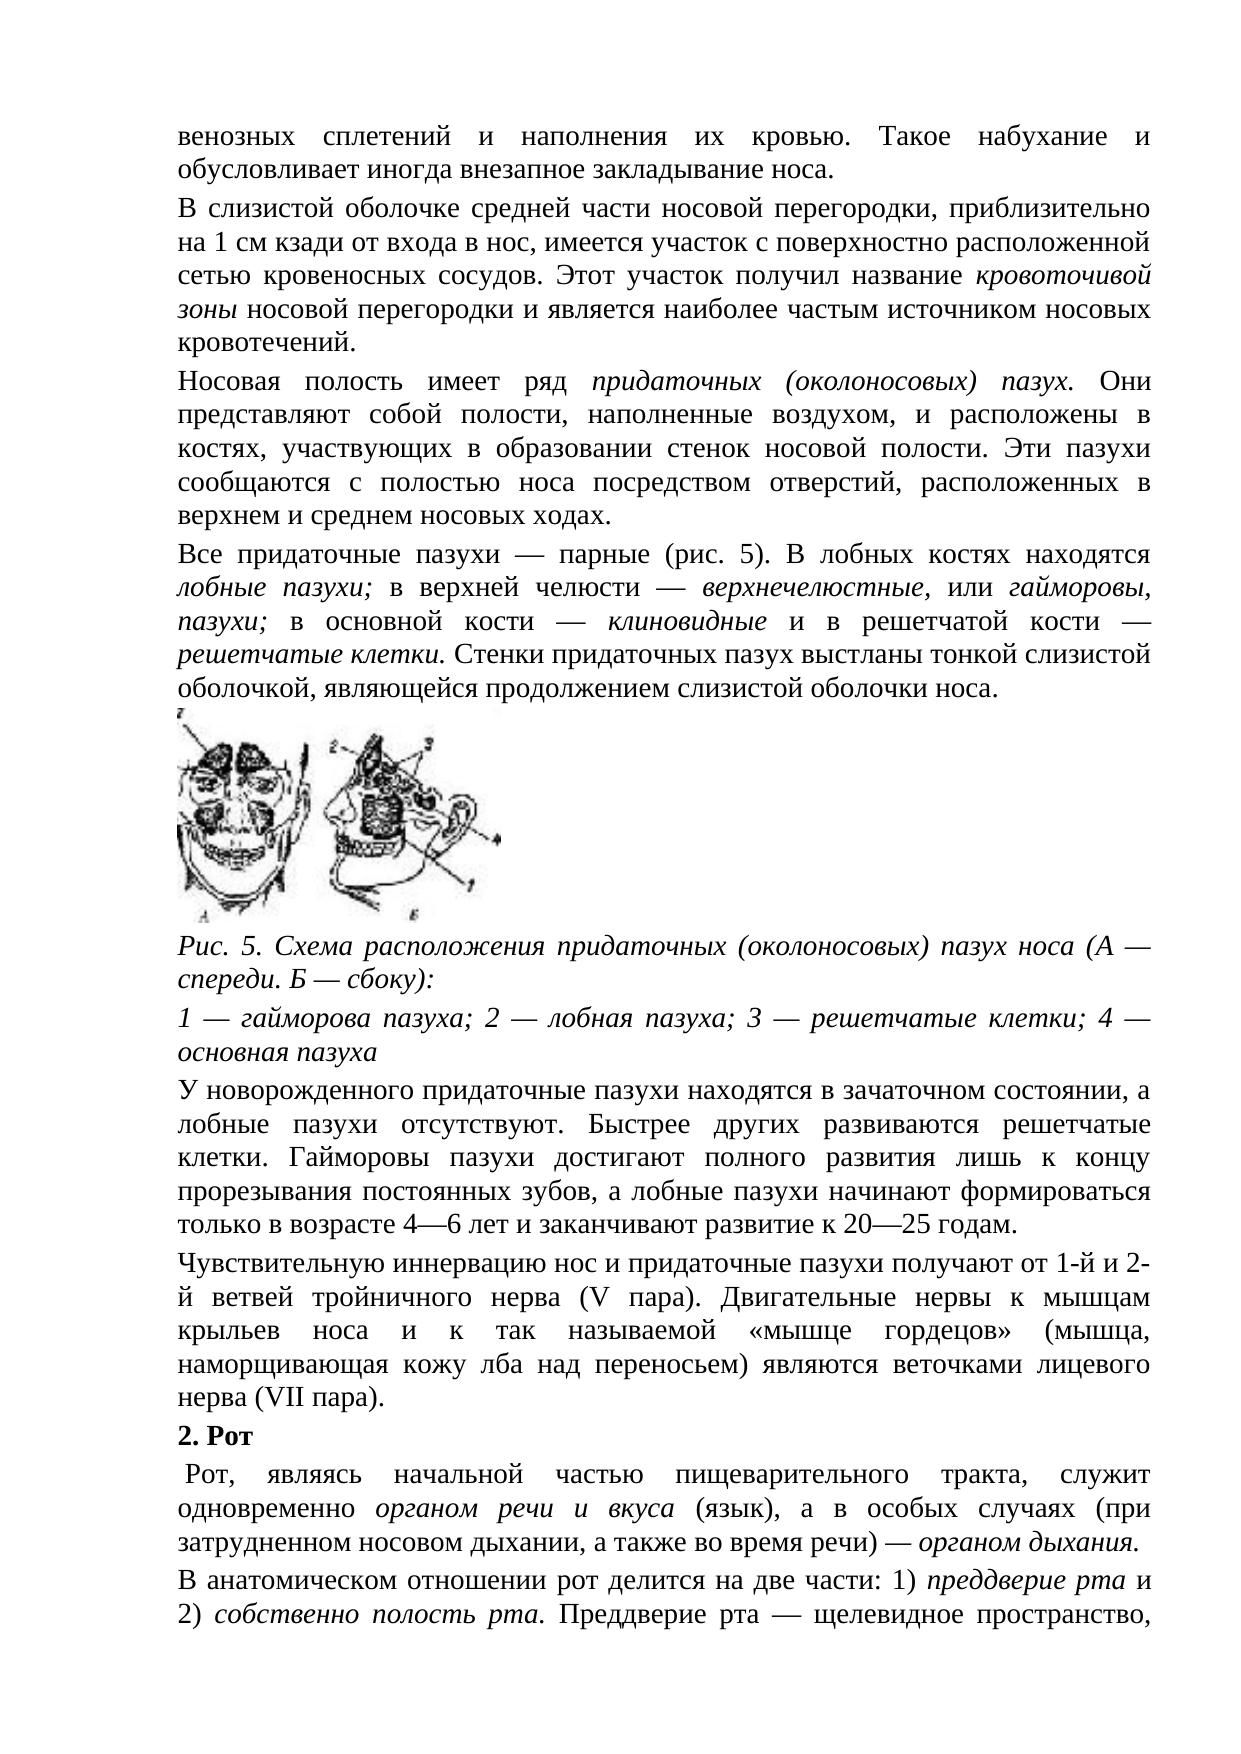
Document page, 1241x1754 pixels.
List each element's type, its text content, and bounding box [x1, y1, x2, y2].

text У новорожденного придаточные пазухи находятся в зачаточном состоянии, а лобные пазухи отсутствуют. Быстрее других развиваются решетчатые клетки. Гайморовы пазухи достигают полного развития лишь к концу прорезывания постоянных зубов, а лобные пазухи начинают формироваться только в возрасте 4—6 лет и заканчивают развитие к 20—25 годам. [177, 1072, 1152, 1240]
text Чувствительную иннервацию нос и придаточные пазухи получают от 1-й и 2-й ветвей тройничного нерва (V пара). Двигательные нервы к мышцам крыльев носа и к так называемой «мышце гордецов» (мышца, наморщивающая кожу лба над переносьем) являются веточками лицевого нерва (VII пара). [177, 1245, 1152, 1413]
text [177, 118, 1152, 185]
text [177, 1562, 1152, 1629]
subtitle 2. Рот [177, 1418, 1152, 1452]
text Носовая полость имеет ряд придаточных (околоносовых) пазух. Они представляют собой полости, наполненные воздухом, и расположены в костях, участвующих в образовании стенок носовой полости. Эти пазухи сообщаются с полостью носа посредством отверстий, расположенных в верхнем и среднем носовых ходах. [177, 363, 1152, 531]
text Рис. 5. Схема расположения придаточных (околоносовых) пазух носа (А — спереди. Б — сбоку): [177, 928, 1152, 995]
picture [177, 708, 501, 923]
text В слизистой оболочке средней части носовой перегородки, приблизительно на 1 см кзади от входа в нос, имеется участок с поверхностно расположенной сетью кровеносных сосудов. Этот участок получил название кровоточивой зоны носовой перегородки и является наиболее частым источником носовых кровотечений. [177, 190, 1152, 358]
text 1 — гайморова пазуха; 2 — лобная пазуха; 3 — решетчатые клетки; 4 — основная пазуха [177, 1000, 1152, 1067]
text Рот, являясь начальной частью пищеварительного тракта, служит одновременно органом речи и вкуса (язык), а в особых случаях (при затрудненном носовом дыхании, а также во время речи) — органом дыхания. [177, 1457, 1152, 1557]
text Все придаточные пазухи — парные (рис. 5). В лобных костях находятся лобные пазухи; в верхней челюсти — верхнечелюстные, или гайморовы, пазухи; в основной кости — клиновидные и в решетчатой кости — решетчатые клетки. Стенки придаточных пазух выстланы тонкой слизистой оболочкой, являющейся продолжением слизистой оболочки носа. [177, 536, 1152, 704]
